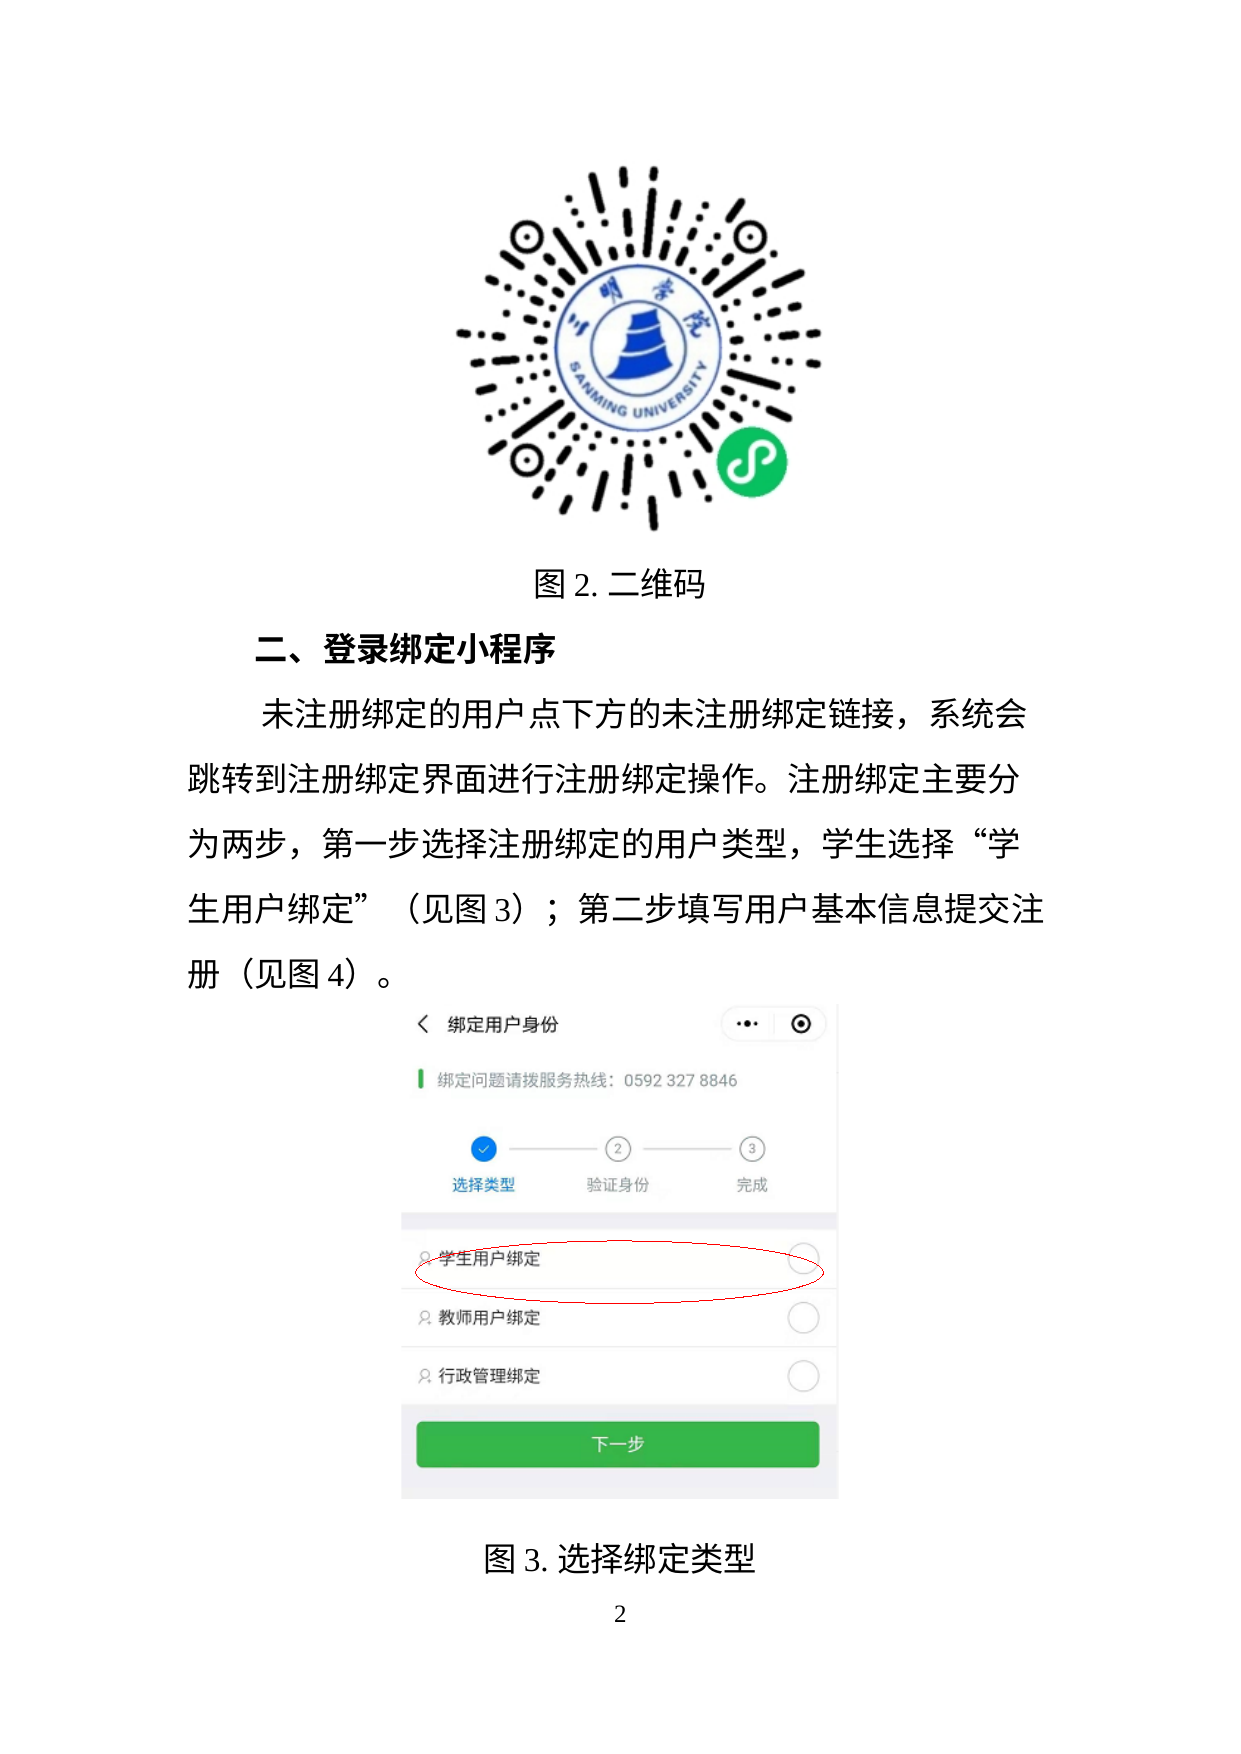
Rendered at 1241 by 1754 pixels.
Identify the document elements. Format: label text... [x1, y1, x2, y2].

list 未注册绑定的用户点下方的未注册绑定链接，系统会跳转到注册绑定界面进行注册绑定操作。注册绑定主要分为两步，第一步选择注册绑定的用户类型，学生选择“学生用户绑定”（见图3）；第二步填写用户基本信息提交注册（见图4）。 [187, 679, 1053, 1004]
text 图2. 二维码 [187, 549, 1053, 614]
picture [449, 159, 828, 538]
list 图3. 选择绑定类型 [187, 1524, 1053, 1589]
picture [401, 1004, 839, 1499]
list 登录绑定小程序 [187, 614, 1053, 679]
